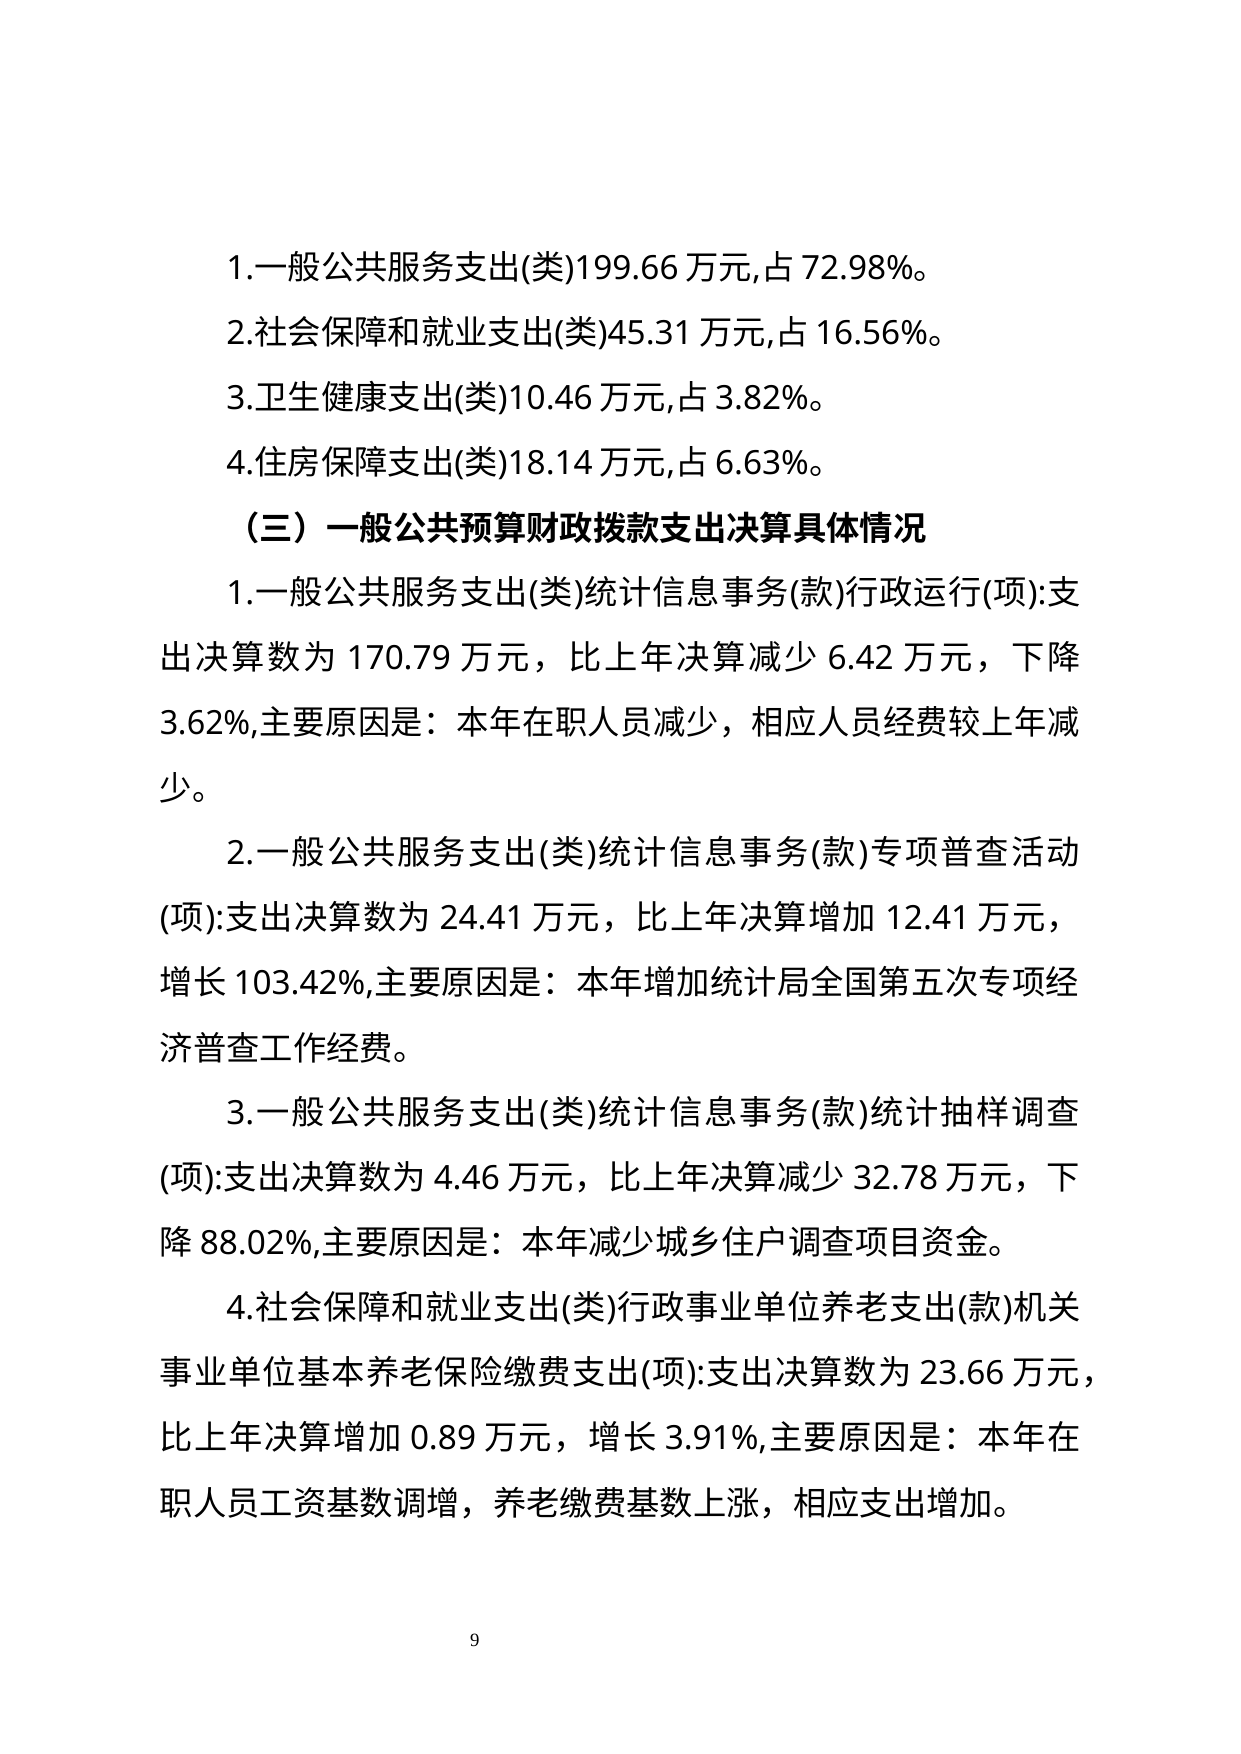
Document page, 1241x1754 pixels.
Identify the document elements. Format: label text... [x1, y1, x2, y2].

text 3.一般公共服务支出(类)统计信息事务(款)统计抽样调查(项):支出决算数为4.46万元，比上年决算减少32.78万元，下降88.02%,主要原因是：本年减少城乡住户调查项目资金。 [159, 1078, 1081, 1273]
text 4.住房保障支出(类)18.14万元,占6.63%。 [159, 428, 1081, 493]
text 3.卫生健康支出(类)10.46万元,占3.82%。 [159, 363, 1081, 428]
text 2.一般公共服务支出(类)统计信息事务(款)专项普查活动(项):支出决算数为24.41万元，比上年决算增加12.41万元，增长103.42%,主要原因是：本年增加统计局全国第五次专项经济普查工作经费。 [159, 818, 1081, 1078]
text 1.一般公共服务支出(类)199.66万元,占72.98%。 [159, 233, 1081, 298]
text 2.社会保障和就业支出(类)45.31万元,占16.56%。 [159, 298, 1081, 363]
text 1.一般公共服务支出(类)统计信息事务(款)行政运行(项):支出决算数为170.79万元，比上年决算减少6.42万元，下降3.62%,主要原因是：本年在职人员减少，相应人员经费较上年减少。 [159, 558, 1081, 818]
text 4.社会保障和就业支出(类)行政事业单位养老支出(款)机关事业单位基本养老保险缴费支出(项):支出决算数为23.66万元，比上年决算增加0.89万元，增长3.91%,主要原因是：本年在职人员工资基数调增，养老缴费基数上涨，相应支出增加。 [159, 1273, 1081, 1533]
text （三）一般公共预算财政拨款支出决算具体情况 [159, 493, 1081, 558]
